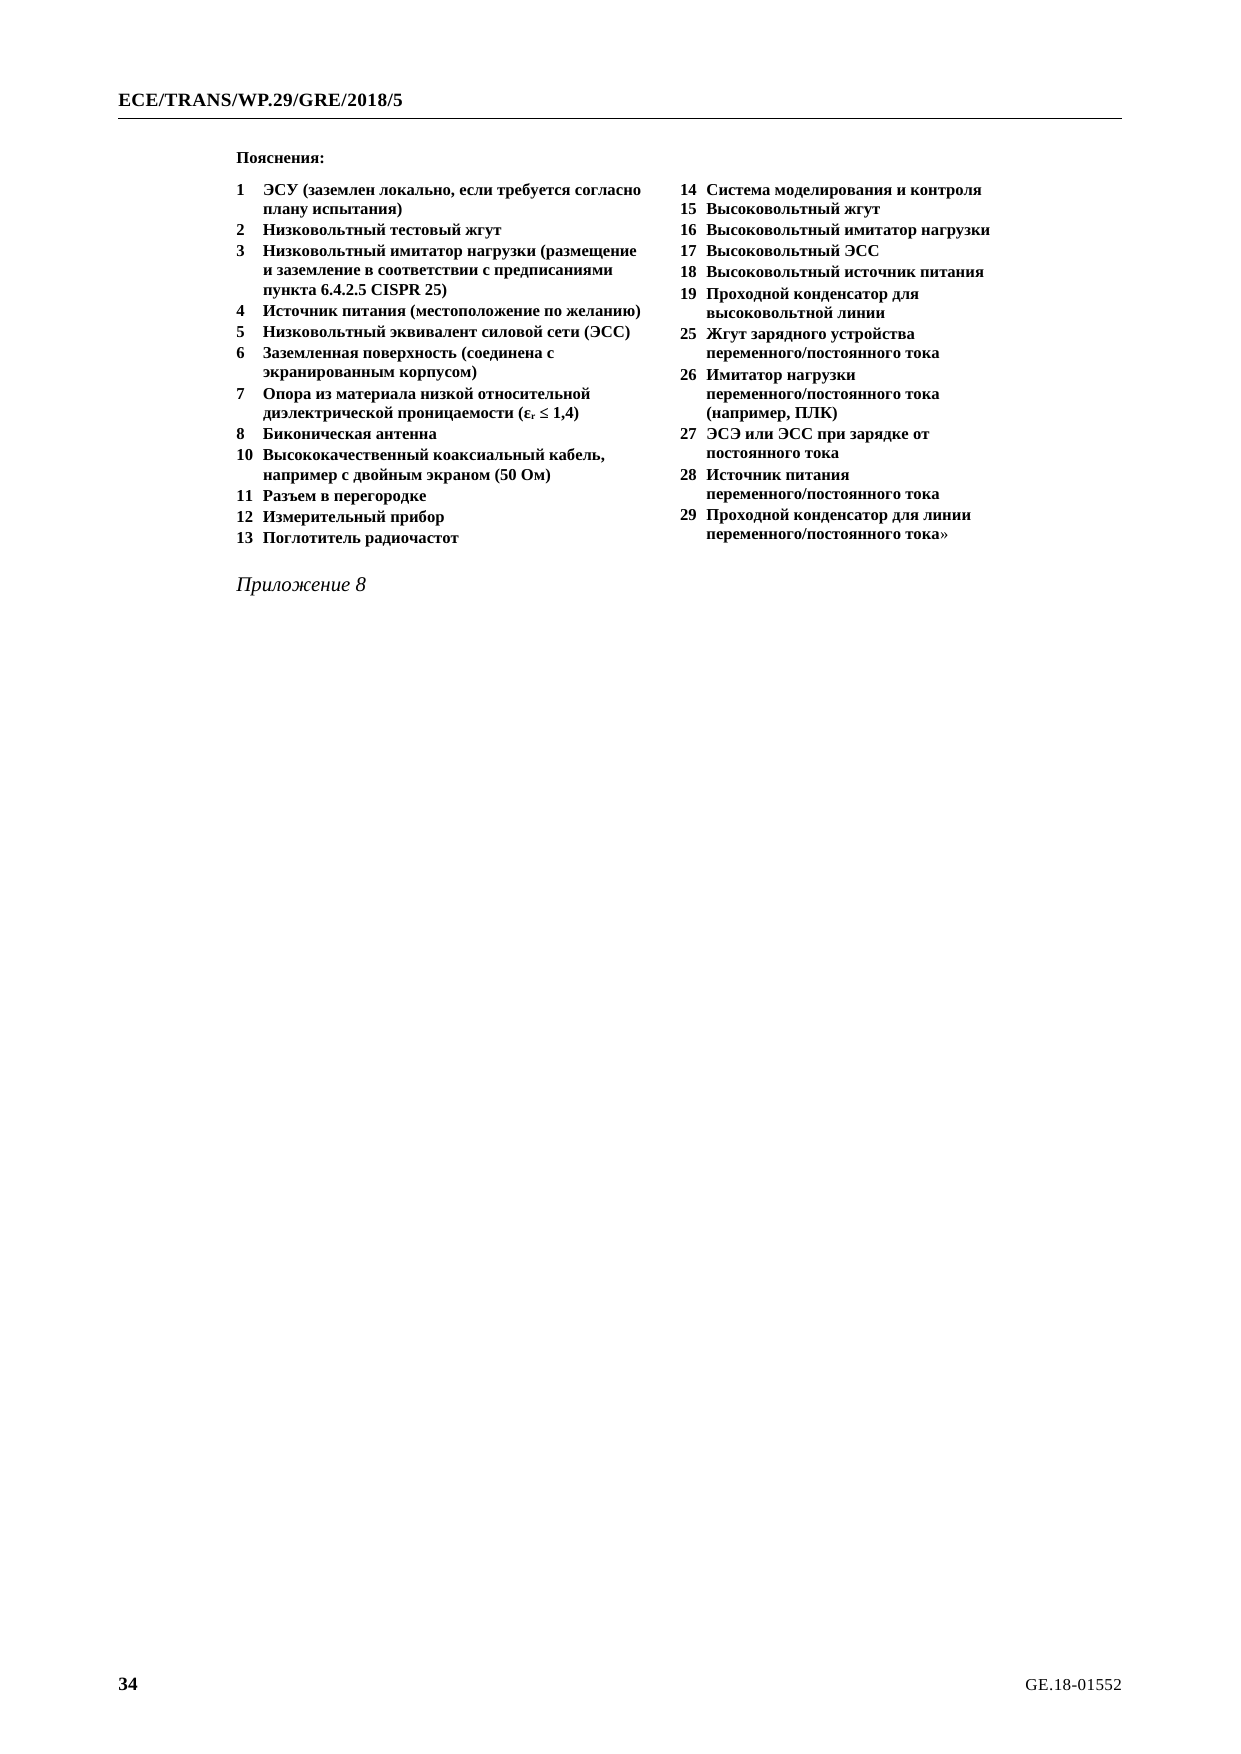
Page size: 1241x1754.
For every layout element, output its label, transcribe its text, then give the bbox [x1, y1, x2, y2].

table_header 14 Система моделирования и контроля 15 Высоковольтный жгут 16 Высоковольтный имитатор нагрузки 17 Высоковольтный ЭСС 18 Высоковольтный источник питания 19 Проходной конденсатор для высоковольтной линии 25 Жгут зарядного устройства переменного/постоянного тока 26 Имитатор нагрузки переменного/постоянного тока (например, ПЛК) 27 ЭСЭ или ЭСС при зарядке от постоянного тока 28 Источник питания переменного/постоянного тока 29 Проходной конденсатор для линии переменного/постоянного тока» [680, 148, 1004, 571]
table_header Пояснения: 1 ЭСУ (заземлен локально, если требуется согласно плану испытания) 2 Низковольтный тестовый жгут 3 Низковольтный имитатор нагрузки (размещение и заземление в соответствии с предписаниями пункта 6.4.2.5 CISPR 25) 4 Источник питания (местоположение по желанию) 5 Низковольтный эквивалент силовой сети (ЭСС) 6 Заземленная поверхность (соединена с экранированным корпусом) 7 Опора из материала низкой относительной диэлектрической проницаемости (εr ≤ 1,4) 8 Биконическая антенна 10 Высококачественный коаксиальный кабель, например с двойным экраном (50 Ом) 11 Разъем в перегородке 12 Измерительный прибор 13 Поглотитель радиочастот [236, 148, 680, 571]
text Приложение 8 [236, 571, 1004, 596]
